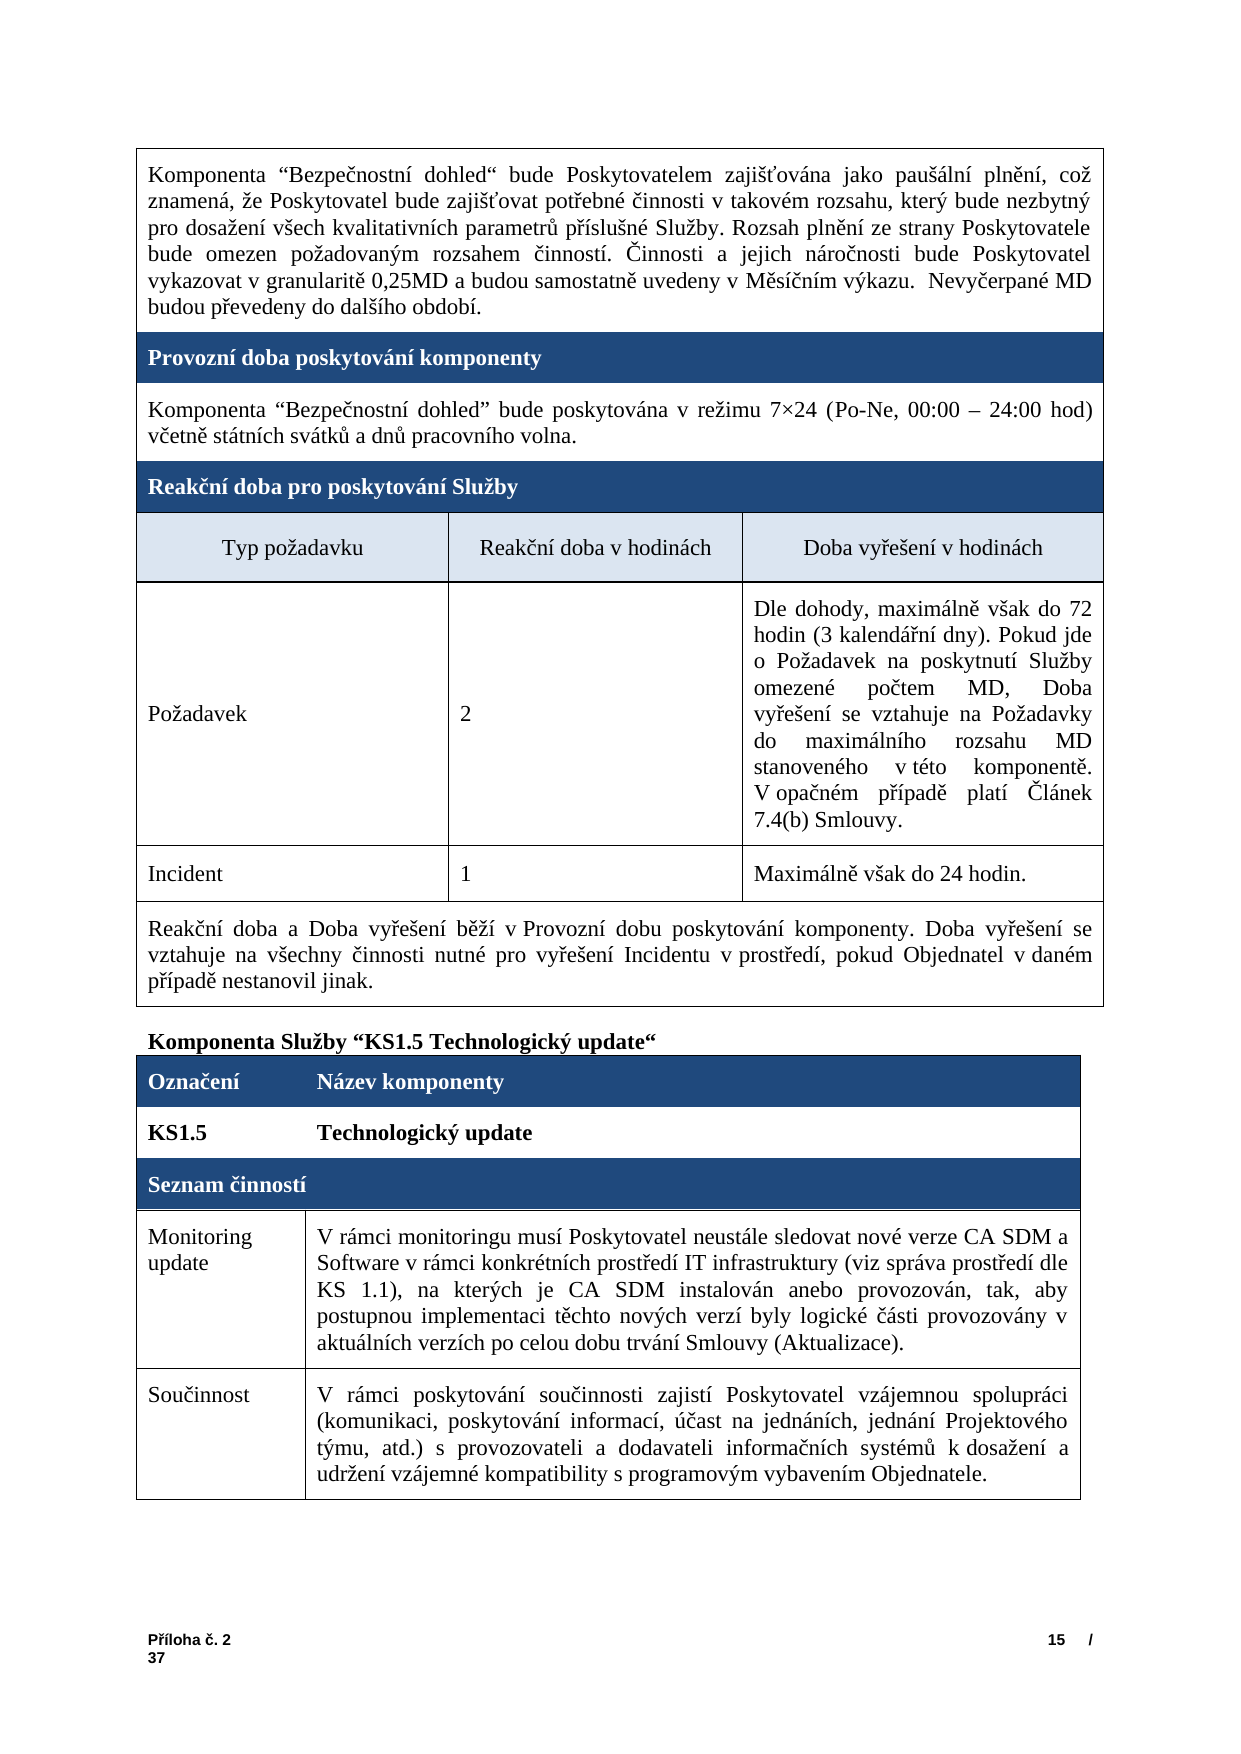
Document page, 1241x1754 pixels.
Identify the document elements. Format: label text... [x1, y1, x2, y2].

table_cell Doba vyřešení v hodinách [743, 513, 1103, 581]
subtitle Komponenta Služby “KS1.5 Technologický update“ [148, 1028, 1092, 1054]
table_cell Incident [137, 846, 448, 901]
table_cell Požadavek [137, 583, 448, 844]
table_cell Maximálně však do 24 hodin. [743, 846, 1103, 901]
table_cell Typ požadavku [137, 513, 448, 581]
table_cell Dle dohody, maximálně však do 72 hodin (3 kalendářní dny). Pokud jde o Požadavek na poskytnutí Služby omezené počtem MD, Doba vyřešení se vztahuje na Požadavky do maximálního rozsahu MD stanoveného v této komponentě. V opačném případě platí Článek 7.4(b) Smlouvy. [743, 583, 1103, 844]
table_cell Komponenta “Bezpečnostní dohled” bude poskytována v režimu 7×24 (Po-Ne, 00:00 – 24:00 hod) včetně státních svátků a dnů pracovního volna. [137, 383, 1103, 461]
table_header Název komponenty [305, 1056, 1080, 1107]
table_cell Technologický update [305, 1107, 1080, 1158]
table_cell V rámci monitoringu musí Poskytovatel neustále sledovat nové verze CA SDM a Software v rámci konkrétních prostředí IT infrastruktury (viz správa prostředí dle KS 1.1), na kterých je CA SDM instalován anebo provozován, tak, aby postupnou implementaci těchto nových verzí byly logické části provozovány v aktuálních verzích po celou dobu trvání Smlouvy (Aktualizace). [306, 1211, 1080, 1367]
table_cell Reakční doba v hodinách [449, 513, 742, 581]
table_cell 1 [449, 846, 742, 901]
table_cell Součinnost [137, 1369, 305, 1499]
table_cell Provozní doba poskytování komponenty [137, 332, 1103, 383]
table_cell V rámci poskytování součinnosti zajistí Poskytovatel vzájemnou spolupráci (komunikaci, poskytování informací, účast na jednáních, jednání Projektového týmu, atd.) s provozovateli a dodavateli informačních systémů k dosažení a udržení vzájemné kompatibility s programovým vybavením Objednatele. [306, 1369, 1080, 1499]
table_cell Reakční doba pro poskytování Služby [137, 461, 1103, 512]
table_cell Seznam činností [137, 1158, 1080, 1209]
table_cell Komponenta “Bezpečnostní dohled“ bude Poskytovatelem zajišťována jako paušální plnění, což znamená, že Poskytovatel bude zajišťovat potřebné činnosti v takovém rozsahu, který bude nezbytný pro dosažení všech kvalitativních parametrů příslušné Služby. Rozsah plnění ze strany Poskytovatele bude omezen požadovaným rozsahem činností. Činnosti a jejich náročnosti bude Poskytovatel vykazovat v granularitě 0,25MD a budou samostatně uvedeny v Měsíčním výkazu. Nevyčerpané MD budou převedeny do dalšího období. [137, 149, 1103, 332]
table_cell 2 [449, 583, 742, 844]
table_cell Reakční doba a Doba vyřešení běží v Provozní dobu poskytování komponenty. Doba vyřešení se vztahuje na všechny činnosti nutné pro vyřešení Incidentu v prostředí, pokud Objednatel v daném případě nestanovil jinak. [137, 902, 1103, 1006]
table_cell Monitoring update [137, 1211, 305, 1367]
table_header Označení [137, 1056, 305, 1107]
table_cell KS1.5 [137, 1107, 305, 1158]
